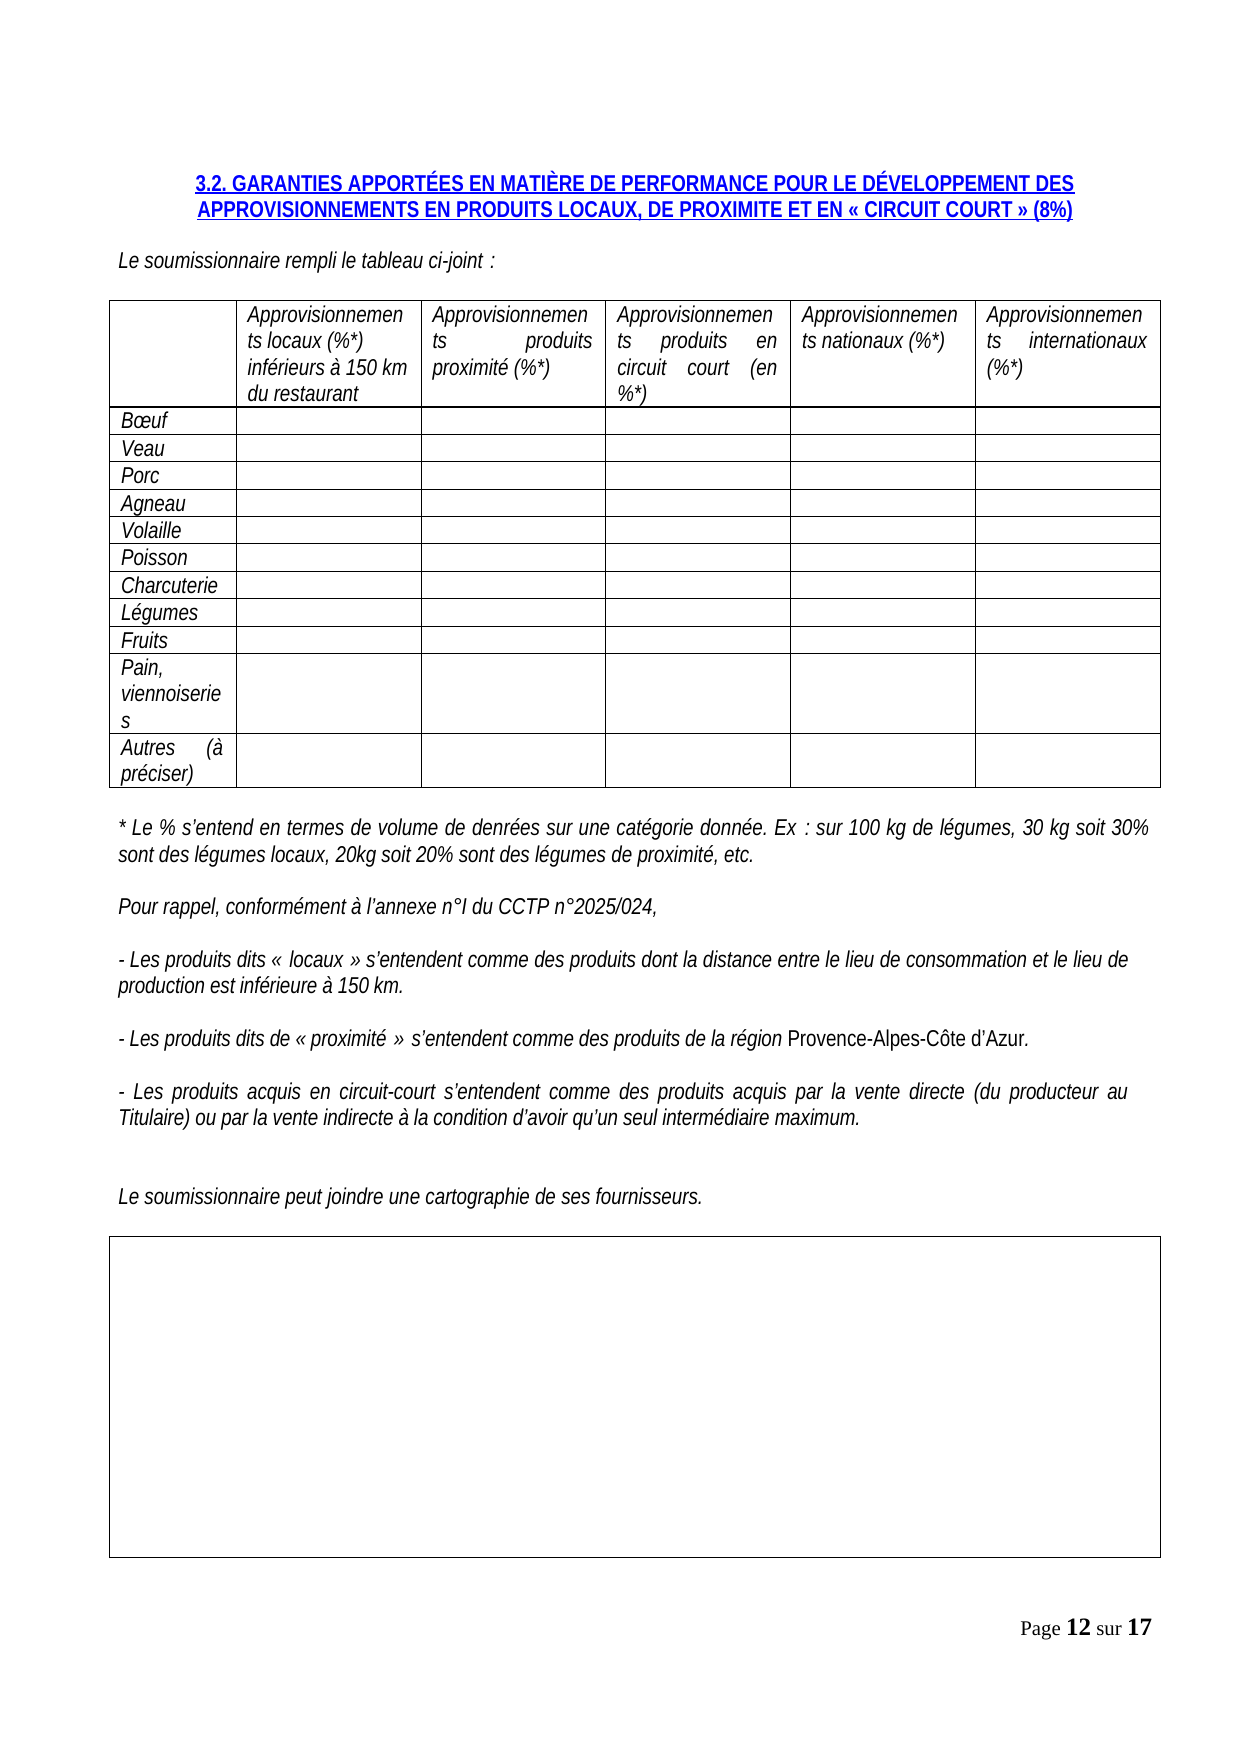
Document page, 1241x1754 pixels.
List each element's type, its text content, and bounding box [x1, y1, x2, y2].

table_cell Fruits [110, 627, 236, 653]
table_cell [976, 435, 1160, 461]
table_cell [976, 654, 1160, 733]
table_cell [976, 408, 1160, 434]
table_cell [422, 435, 605, 461]
table_cell [606, 599, 790, 626]
table_cell Charcuterie [110, 572, 236, 598]
table_cell Pain, viennoiseries [110, 654, 236, 733]
table_cell [422, 627, 605, 653]
table_cell [791, 627, 975, 653]
table_header Approvisionnements internationaux (%*) [976, 301, 1160, 406]
text * Le % s’entend en termes de volume de denrées sur une catégorie donnée. Ex : sur 100 kg de légumes, 30 kg soit 30% sont des légumes locaux, 20kg soit 20% sont des légumes de proximité, etc. [118, 814, 1152, 867]
table_cell [237, 435, 421, 461]
table_cell Autres (à préciser) [110, 734, 236, 787]
text - Les produits acquis en circuit-court s’entendent comme des produits acquis par la vente directe (du producteur au Titulaire) ou par la vente indirecte à la condition d’avoir qu’un seul intermédiaire maximum. [118, 1078, 1131, 1130]
table_cell [422, 572, 605, 598]
text Le soumissionnaire rempli le tableau ci-joint : [118, 247, 1152, 273]
table_cell [422, 517, 605, 543]
table_header Approvisionnements nationaux (%*) [791, 301, 975, 406]
table_header Approvisionnements produits en circuit court (en %*) [606, 301, 790, 406]
table_cell [606, 627, 790, 653]
table_cell [422, 654, 605, 733]
table_cell Bœuf [110, 408, 236, 434]
table_cell [791, 408, 975, 434]
table_cell [976, 599, 1160, 626]
table_cell [422, 544, 605, 571]
table_cell [237, 654, 421, 733]
table_cell [791, 544, 975, 571]
text - Les produits dits « locaux » s’entendent comme des produits dont la distance entre le lieu de consommation et le lieu de production est inférieure à 150 km. [118, 946, 1131, 999]
table_cell [791, 654, 975, 733]
table_cell [791, 490, 975, 516]
table_cell [606, 517, 790, 543]
table_cell [791, 462, 975, 488]
table_cell [422, 734, 605, 787]
table_cell [237, 517, 421, 543]
text Le soumissionnaire peut joindre une cartographie de ses fournisseurs. [118, 1183, 1152, 1209]
text Pour rappel, conformément à l’annexe n°I du CCTP n°2025/024, [118, 893, 1152, 919]
table_cell [422, 599, 605, 626]
table_cell [791, 435, 975, 461]
table_header [110, 301, 236, 406]
table_cell [606, 490, 790, 516]
table_cell [237, 599, 421, 626]
table_cell Poisson [110, 544, 236, 571]
table_cell [791, 734, 975, 787]
table_cell [606, 544, 790, 571]
table_cell [791, 517, 975, 543]
table_cell [237, 490, 421, 516]
table_cell [976, 544, 1160, 571]
table_header Approvisionnements locaux (%*) inférieurs à 150 km du restaurant [237, 301, 421, 406]
table_cell [606, 654, 790, 733]
subtitle 3.2. Garanties apportées en matière de performance pour le développement des approvisionnements en PRODUITS LOCAUX, de proximite et en « circuit court » (8%) [118, 169, 1152, 222]
table_cell [791, 599, 975, 626]
table_cell [606, 408, 790, 434]
table_cell [422, 408, 605, 434]
table_cell [237, 572, 421, 598]
table_cell [606, 734, 790, 787]
table_cell [606, 462, 790, 488]
table_cell [606, 435, 790, 461]
table_header Approvisionnements produits proximité (%*) [422, 301, 605, 406]
table_cell [237, 734, 421, 787]
table_cell Volaille [110, 517, 236, 543]
table_cell [606, 572, 790, 598]
table_cell [976, 734, 1160, 787]
table_cell [237, 462, 421, 488]
table_cell Veau [110, 435, 236, 461]
text - Les produits dits de « proximité » s’entendent comme des produits de la région Provence-Alpes-Côte d’Azur. [118, 1025, 1131, 1051]
table_cell [976, 627, 1160, 653]
table_cell [237, 408, 421, 434]
table_cell [237, 544, 421, 571]
table_cell [976, 517, 1160, 543]
table_cell [976, 490, 1160, 516]
table_cell [976, 462, 1160, 488]
table_cell Porc [110, 462, 236, 488]
table_cell Légumes [110, 599, 236, 626]
table_cell [791, 572, 975, 598]
table_cell [976, 572, 1160, 598]
table_cell [422, 490, 605, 516]
table_cell [422, 462, 605, 488]
table_cell [237, 627, 421, 653]
table_cell Agneau [110, 490, 236, 516]
